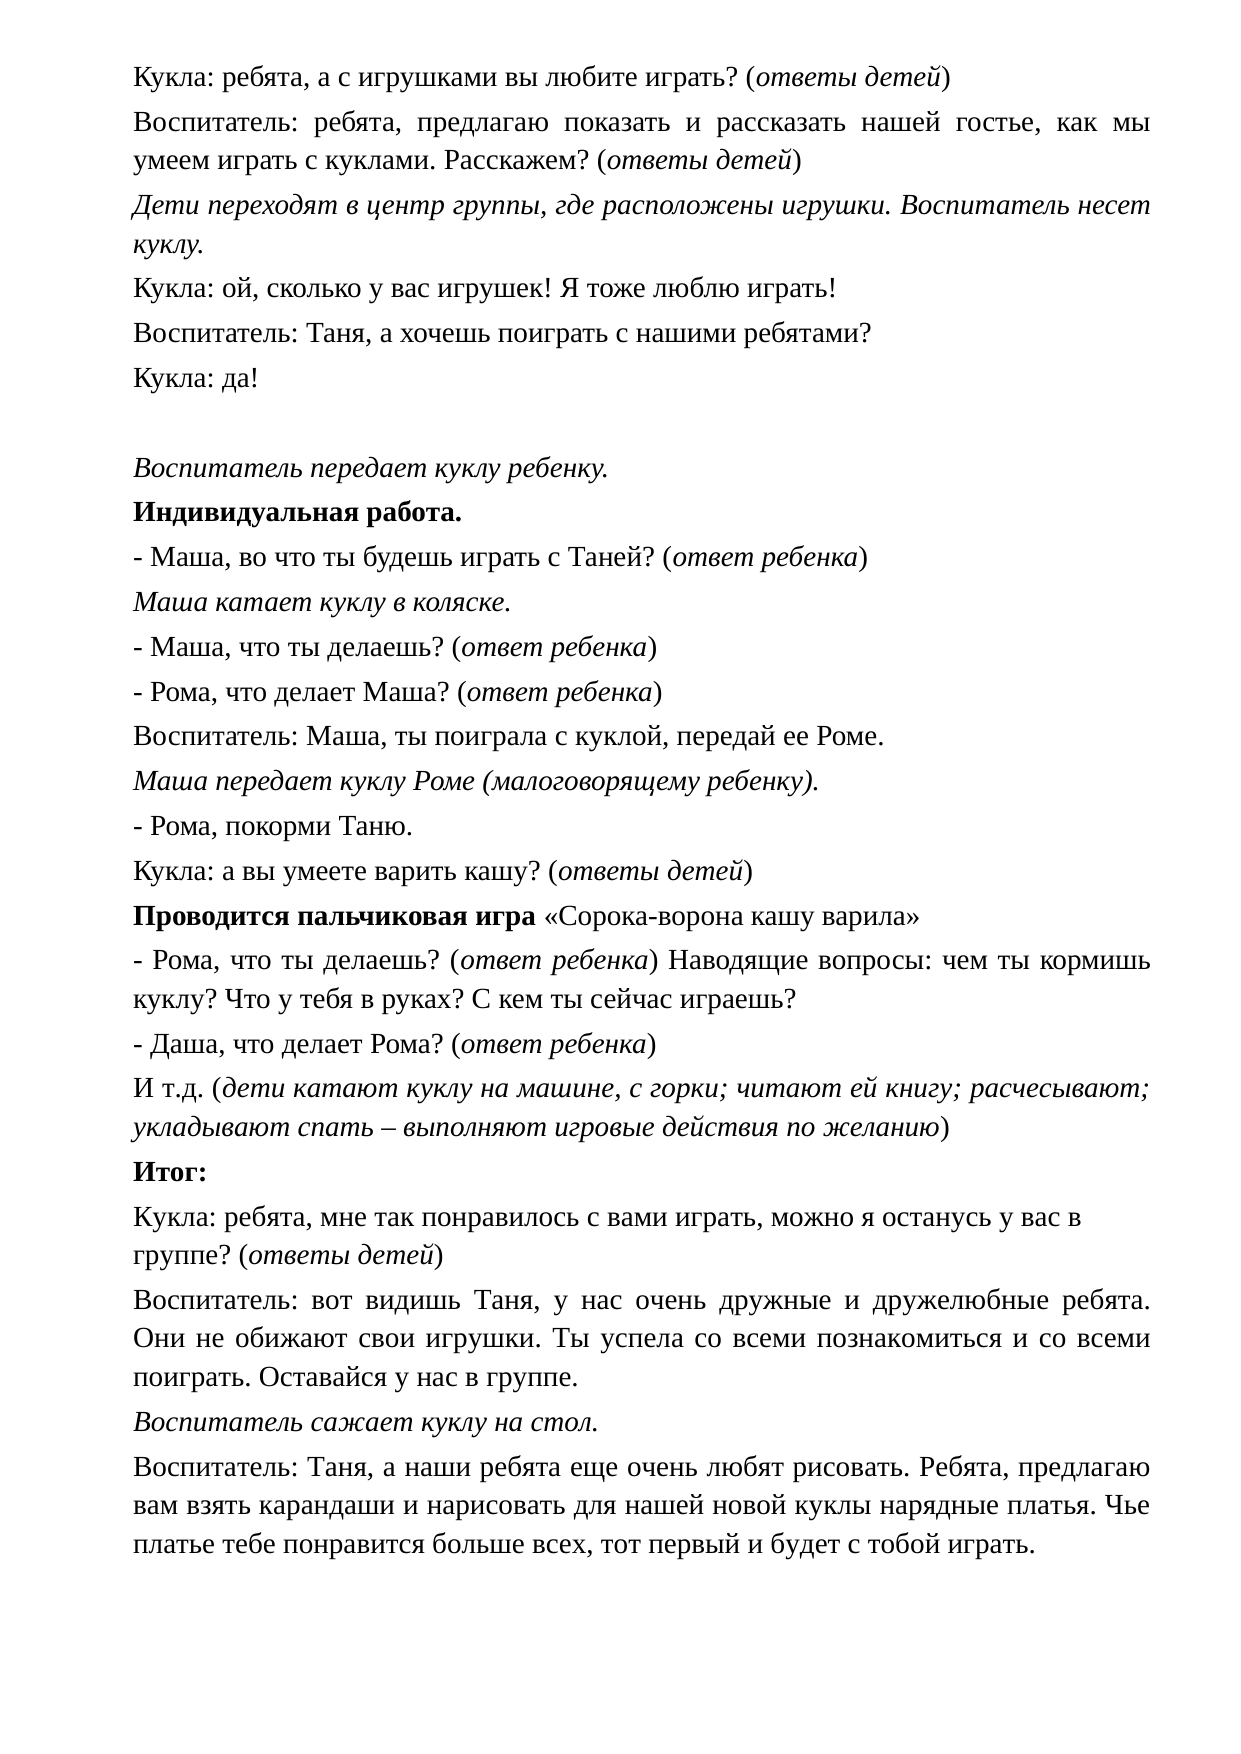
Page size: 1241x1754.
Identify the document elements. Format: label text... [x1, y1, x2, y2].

text Воспитатель: Таня, а хочешь поиграть с нашими ребятами? [133, 315, 1152, 349]
text Кукла: ребята, мне так понравилось с вами играть, можно я останусь у вас в группе? (ответы детей) [133, 1199, 1152, 1271]
text - Даша, что делает Рома? (ответ ребенка) [133, 1026, 1152, 1059]
text Проводится пальчиковая игра «Сорока-ворона кашу варила» [133, 898, 1152, 931]
text Кукла: ребята, а с игрушками вы любите играть? (ответы детей) [133, 59, 1152, 93]
text Дети переходят в центр группы, где расположены игрушки. Воспитатель несет куклу. [133, 187, 1152, 259]
text Маша передает куклу Роме (малоговорящему ребенку). [133, 763, 1152, 797]
text Итог: [133, 1154, 1152, 1187]
text Кукла: да! [133, 360, 1152, 394]
text - Рома, что делает Маша? (ответ ребенка) [133, 674, 1152, 707]
text Воспитатель: Маша, ты поиграла с куклой, передай ее Роме. [133, 718, 1152, 752]
text Кукла: ой, сколько у вас игрушек! Я тоже люблю играть! [133, 271, 1152, 304]
text Воспитатель передает куклу ребенку. [133, 450, 1152, 483]
text И т.д. (дети катают куклу на машине, с горки; читают ей книгу; расчесывают; укладывают спать – выполняют игровые действия по желанию) [133, 1071, 1152, 1143]
text Воспитатель: ребята, предлагаю показать и рассказать нашей гостье, как мы умеем играть с куклами. Расскажем? (ответы детей) [133, 104, 1152, 176]
text - Маша, что ты делаешь? (ответ ребенка) [133, 629, 1152, 662]
text Воспитатель: вот видишь Таня, у нас очень дружные и дружелюбные ребята. Они не обижают свои игрушки. Ты успела со всеми познакомиться и со всеми поиграть. Оставайся у нас в группе. [133, 1282, 1152, 1393]
text Воспитатель: Таня, а наши ребята еще очень любят рисовать. Ребята, предлагаю вам взять карандаши и нарисовать для нашей новой куклы нарядные платья. Чье платье тебе понравится больше всех, тот первый и будет с тобой играть. [133, 1449, 1152, 1559]
text - Маша, во что ты будешь играть с Таней? (ответ ребенка) [133, 539, 1152, 573]
text Индивидуальная работа. [133, 494, 1152, 528]
text Маша катает куклу в коляске. [133, 584, 1152, 618]
text - Рома, что ты делаешь? (ответ ребенка) Наводящие вопросы: чем ты кормишь куклу? Что у тебя в руках? С кем ты сейчас играешь? [133, 942, 1152, 1014]
text Кукла: а вы умеете варить кашу? (ответы детей) [133, 853, 1152, 886]
text - Рома, покорми Таню. [133, 808, 1152, 842]
text Воспитатель сажает куклу на стол. [133, 1404, 1152, 1437]
